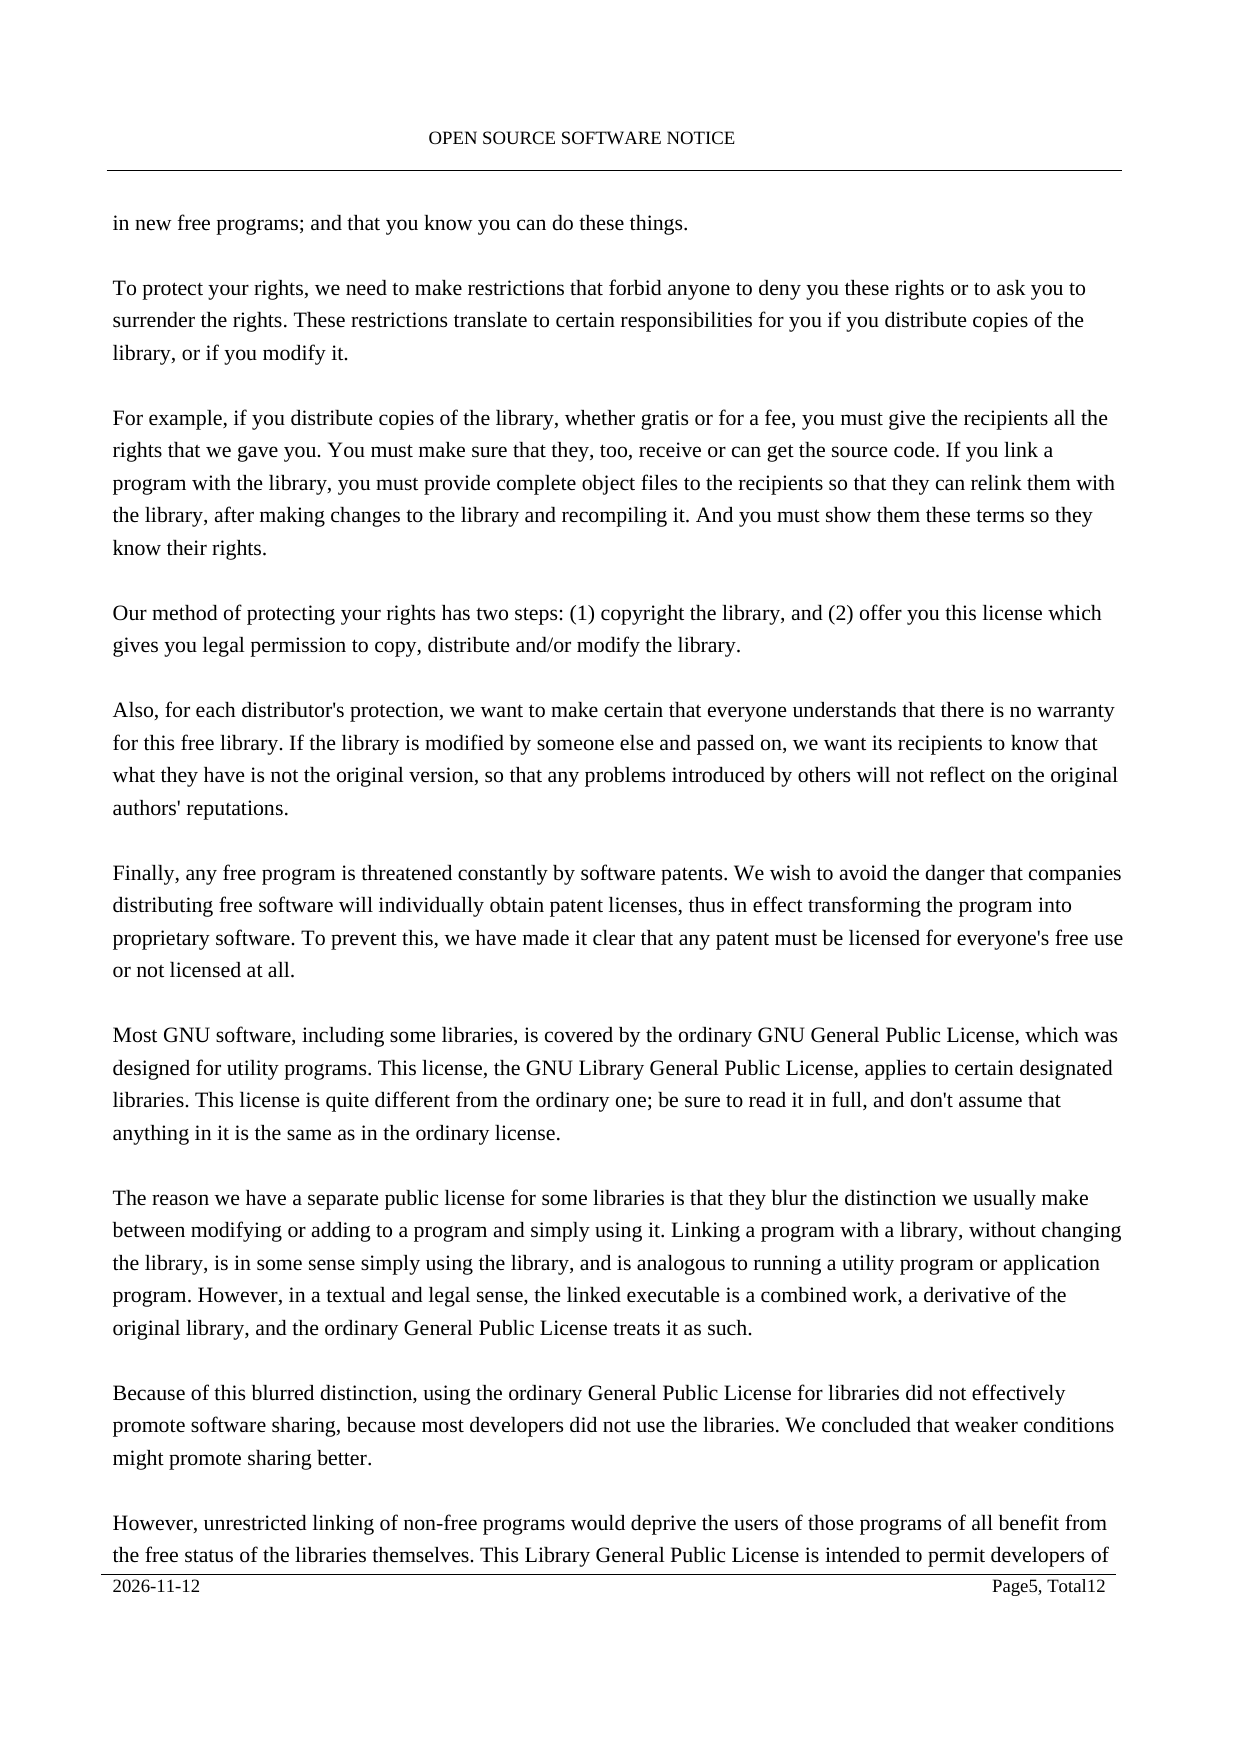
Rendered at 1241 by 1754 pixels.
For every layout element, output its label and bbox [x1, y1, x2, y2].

text [112, 206, 1128, 1571]
